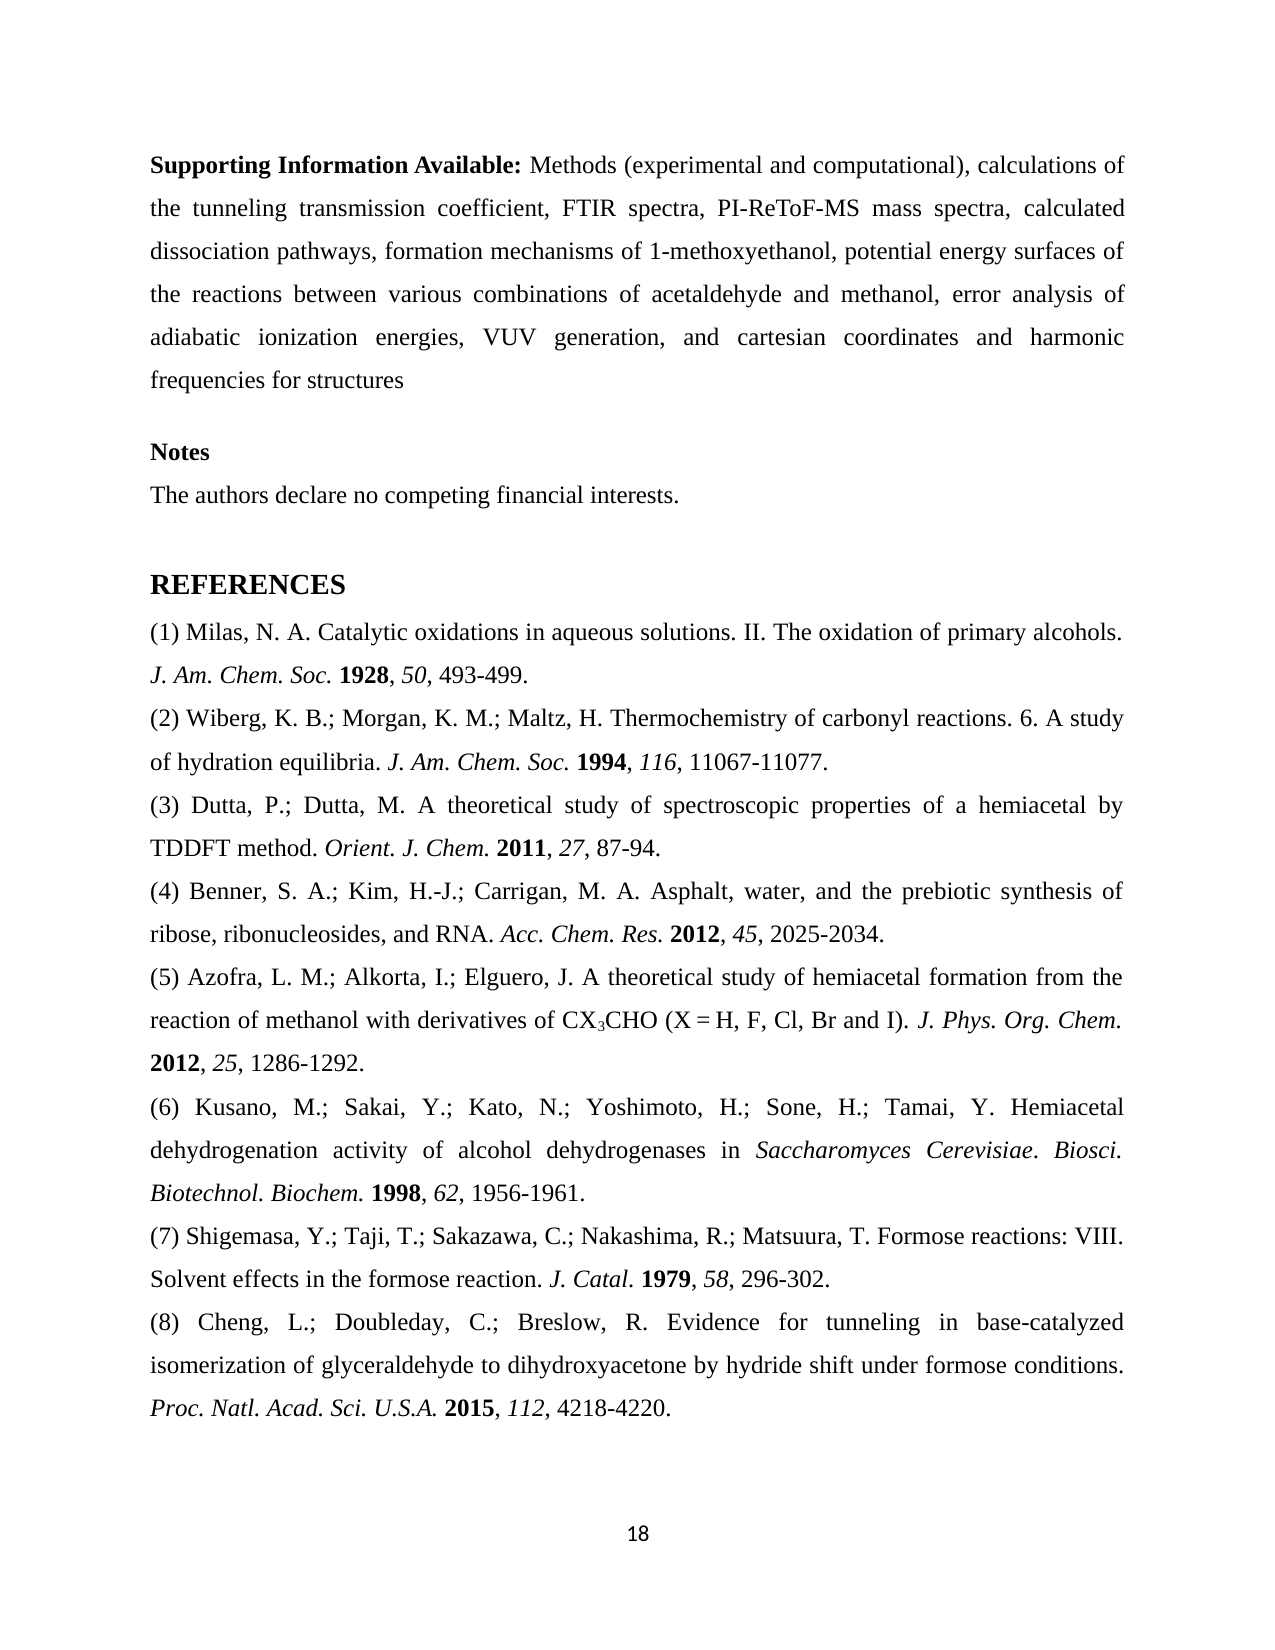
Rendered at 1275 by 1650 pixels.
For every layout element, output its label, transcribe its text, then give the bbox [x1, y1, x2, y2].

text (3) Dutta, P.; Dutta, M. A theoretical study of spectroscopic properties of a hemiacetal by TDDFT method. Orient. J. Chem. 2011, 27, 87-94. [150, 790, 1125, 862]
text Notes [150, 437, 1125, 466]
text (1) Milas, N. A. Catalytic oxidations in aqueous solutions. II. The oxidation of primary alcohols. J. Am. Chem. Soc. 1928, 50, 493-499. [150, 617, 1125, 689]
text (6) Kusano, M.; Sakai, Y.; Kato, N.; Yoshimoto, H.; Sone, H.; Tamai, Y. Hemiacetal dehydrogenation activity of alcohol dehydrogenases in Saccharomyces Cerevisiae. Biosci. Biotechnol. Biochem. 1998, 62, 1956-1961. [150, 1092, 1125, 1207]
text REFERENCES [150, 567, 1125, 600]
text The authors declare no competing financial interests. [150, 481, 1125, 509]
text (2) Wiberg, K. B.; Morgan, K. M.; Maltz, H. Thermochemistry of carbonyl reactions. 6. A study of hydration equilibria. J. Am. Chem. Soc. 1994, 116, 11067-11077. [150, 703, 1125, 775]
text (4) Benner, S. A.; Kim, H.-J.; Carrigan, M. A. Asphalt, water, and the prebiotic synthesis of ribose, ribonucleosides, and RNA. Acc. Chem. Res. 2012, 45, 2025-2034. [150, 876, 1125, 948]
text Supporting Information Available: Methods (experimental and computational), calculations of the tunneling transmission coefficient, FTIR spectra, PI-ReToF-MS mass spectra, calculated dissociation pathways, formation mechanisms of 1-methoxyethanol, potential energy surfaces of the reactions between various combinations of acetaldehyde and methanol, error analysis of adiabatic ionization energies, VUV generation, and cartesian coordinates and harmonic frequencies for structures [150, 150, 1125, 394]
text (5) Azofra, L. M.; Alkorta, I.; Elguero, J. A theoretical study of hemiacetal formation from the reaction of methanol with derivatives of CX3CHO (X = H, F, Cl, Br and I). J. Phys. Org. Chem. 2012, 25, 1286-1292. [150, 962, 1125, 1077]
text (8) Cheng, L.; Doubleday, C.; Breslow, R. Evidence for tunneling in base-catalyzed isomerization of glyceraldehyde to dihydroxyacetone by hydride shift under formose conditions. Proc. Natl. Acad. Sci. U.S.A. 2015, 112, 4218-4220. [150, 1307, 1125, 1422]
text (7) Shigemasa, Y.; Taji, T.; Sakazawa, C.; Nakashima, R.; Matsuura, T. Formose reactions: VIII. Solvent effects in the formose reaction. J. Catal. 1979, 58, 296-302. [150, 1221, 1125, 1293]
